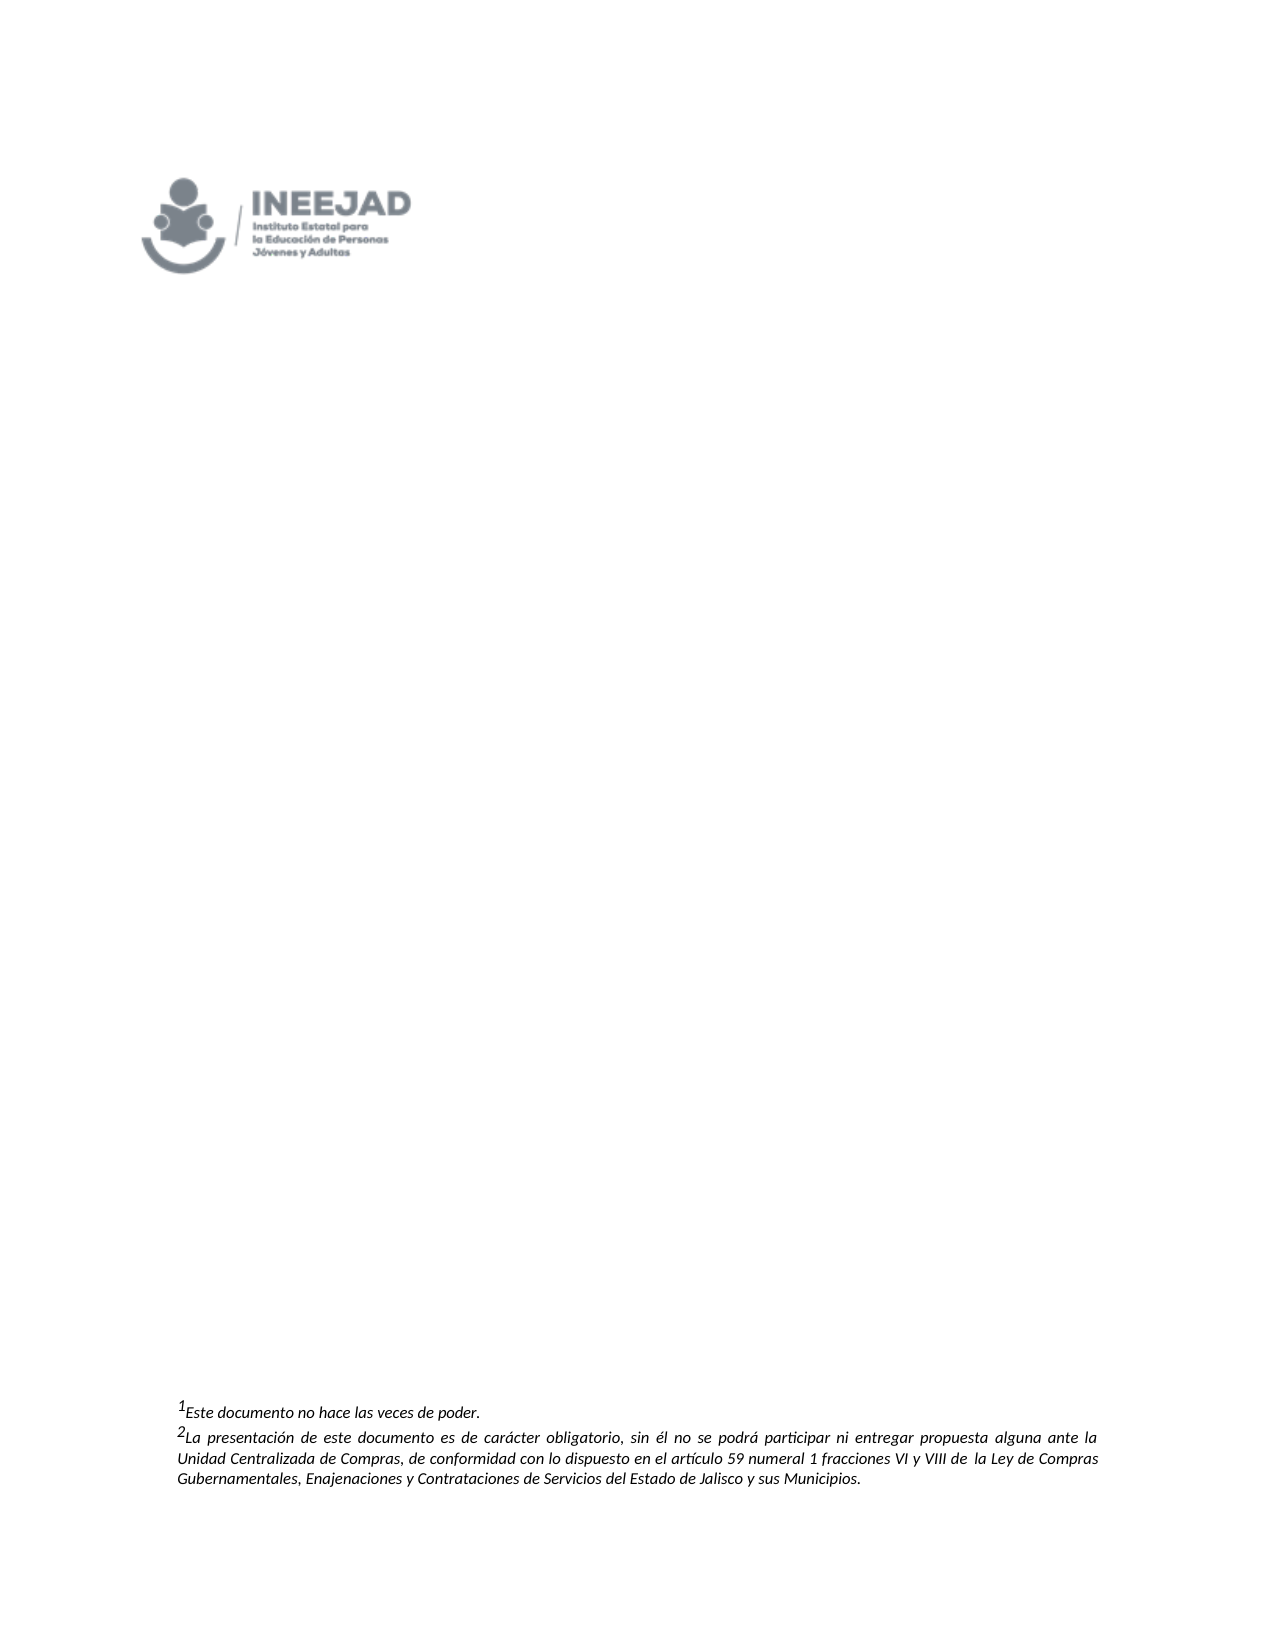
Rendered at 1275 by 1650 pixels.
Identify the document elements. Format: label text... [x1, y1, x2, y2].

picture [81, 103, 1275, 1312]
text 1Este documento no hace las veces de poder. [177, 1396, 1189, 1422]
text 2La presentación de este documento es de carácter obligatorio, sin él no se podrá participar ni entregar propuesta alguna ante la Unidad Centralizada de Compras, de conformidad con lo dispuesto en el artículo 59 numeral 1 fracciones VI y VIII de la Ley de Compras Gubernamentales, Enajenaciones y Contrataciones de Servicios del Estado de Jalisco y sus Municipios. [177, 1423, 1098, 1489]
